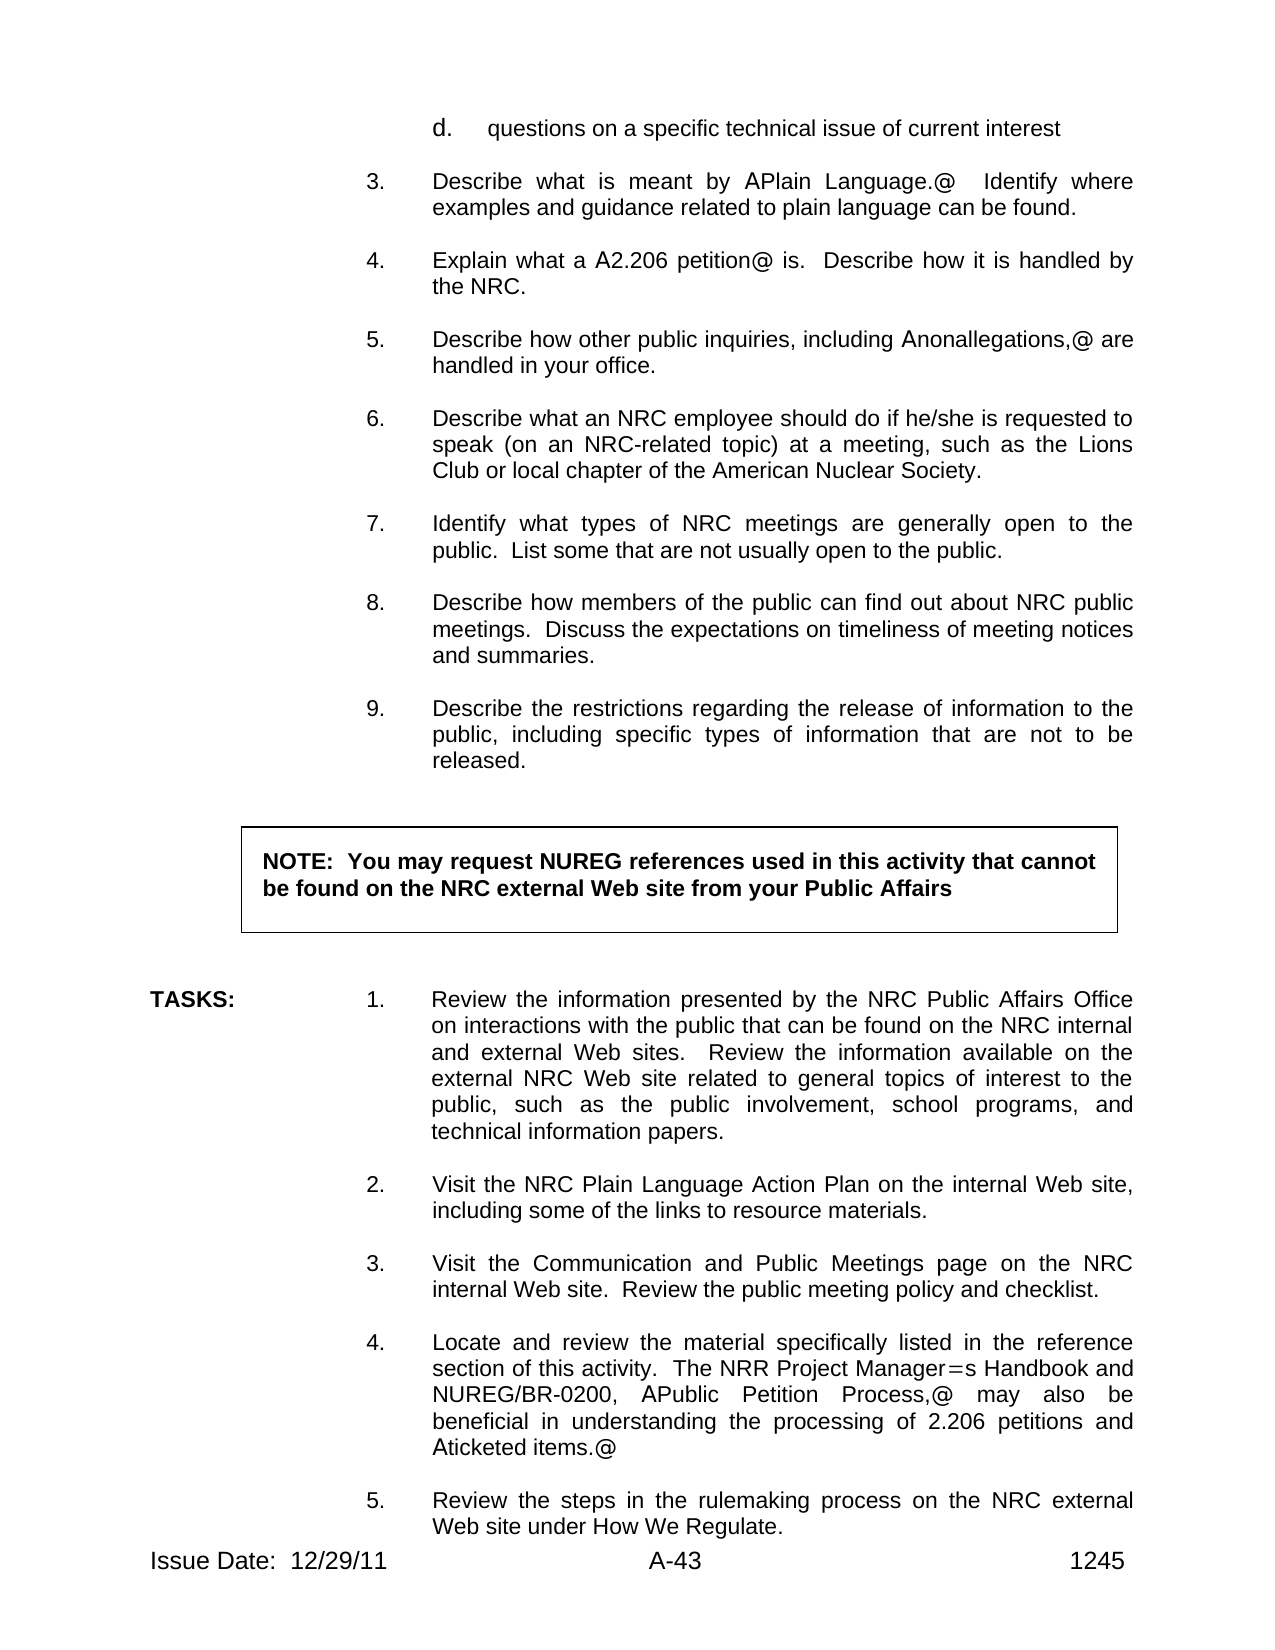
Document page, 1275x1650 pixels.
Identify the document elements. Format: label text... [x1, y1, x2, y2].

text TASKS: 1. Review the information presented by the NRC Public Affairs Office on interactions with the public that can be found on the NRC internal and external Web sites. Review the information available on the external NRC Web site related to general topics of interest to the public, such as the public involvement, school programs, and technical information papers. [150, 986, 1134, 1144]
list Describe how other public inquiries, including nonallegations, are handled in your office. [366, 326, 1134, 378]
list Explain what a 2.206 petition is. Describe how it is handled by the NRC. [366, 247, 1134, 299]
list Locate and review the material specifically listed in the reference section of this activity. The NRR Project Managers Handbook and NUREG/BR-0200, Public Petition Process, may also be beneficial in understanding the processing of 2.206 petitions and ticketed items. [366, 1329, 1134, 1460]
list Describe what an NRC employee should do if he/she is requested to speak (on an NRC-related topic) at a meeting, such as the Lions Club or local chapter of the American Nuclear Society. [366, 405, 1134, 484]
list Describe what is meant by Plain Language. Identify where examples and guidance related to plain language can be found. [366, 168, 1134, 220]
list Review the steps in the rulemaking process on the NRC external Web site under How We Regulate. [366, 1487, 1134, 1539]
list Visit the NRC Plain Language Action Plan on the internal Web site, including some of the links to resource materials. [366, 1171, 1134, 1223]
list Visit the Communication and Public Meetings page on the NRC internal Web site. Review the public meeting policy and checklist. [366, 1249, 1134, 1302]
list questions on a specific technical issue of current interest [432, 112, 1134, 141]
list Describe how members of the public can find out about NRC public meetings. Discuss the expectations on timeliness of meeting notices and summaries. [366, 589, 1134, 668]
text NOTE: You may request NUREG references used in this activity that cannot be found on the NRC external Web site from your Public Affairs [242, 828, 1117, 932]
list Identify what types of NRC meetings are generally open to the public. List some that are not usually open to the public. [366, 510, 1134, 563]
list Describe the restrictions regarding the release of information to the public, including specific types of information that are not to be released. [366, 695, 1134, 774]
